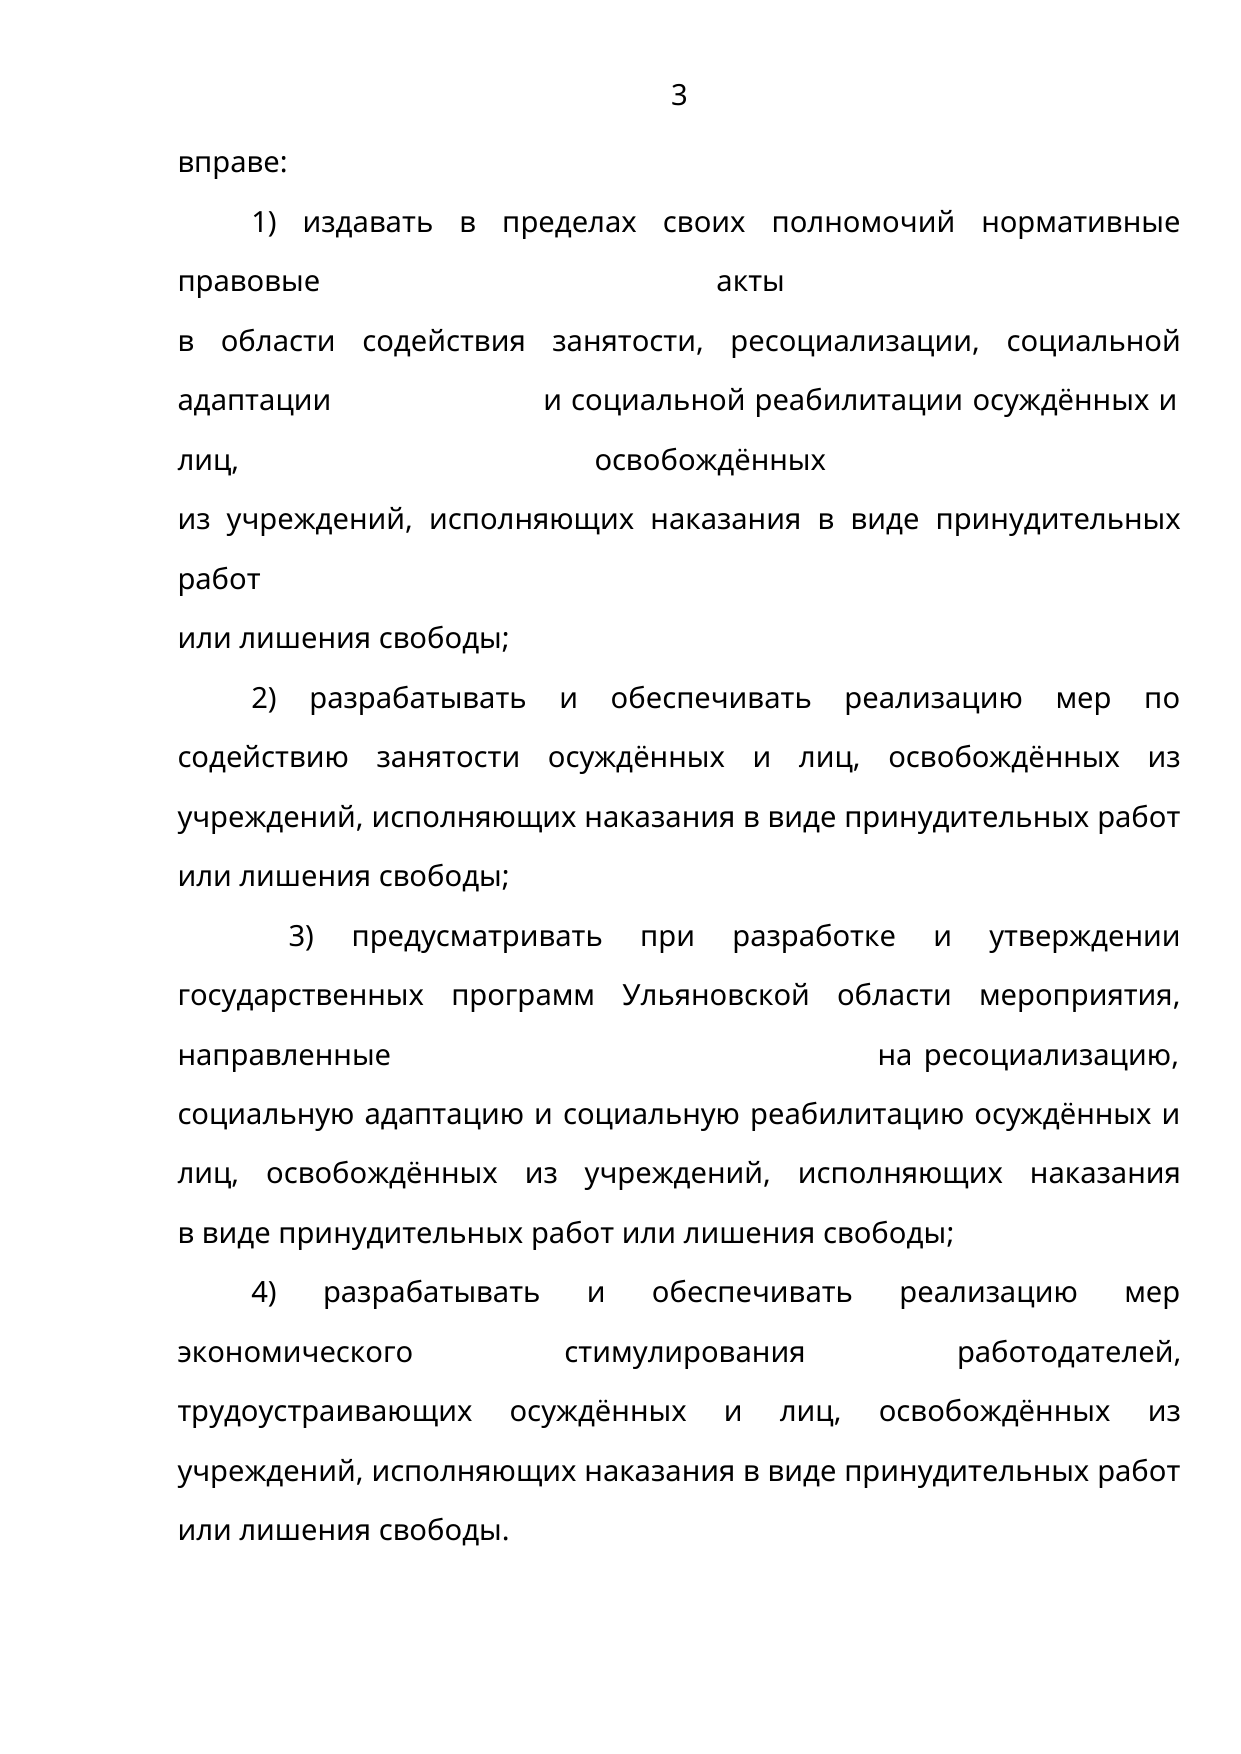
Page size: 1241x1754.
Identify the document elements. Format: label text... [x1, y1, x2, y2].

text 2) разрабатывать и обеспечивать реализацию мер по содействию занятости осуждённых и лиц, освобождённых из учреждений, исполняющих наказания в виде принудительных работ или лишения свободы; [177, 677, 1181, 895]
text 4) разрабатывать и обеспечивать реализацию мер экономического стимулирования работодателей, трудоустраивающих осуждённых и лиц, освобождённых из учреждений, исполняющих наказания в виде принудительных работ или лишения свободы. [177, 1272, 1181, 1549]
text 3) предусматривать при разработке и утверждении государственных программ Ульяновской области мероприятия, направленные на ресоциализацию, социальную адаптацию и социальную реабилитацию осуждённых и лиц, освобождённых из учреждений, исполняющих наказания в виде принудительных работ или лишения свободы; [177, 915, 1181, 1252]
text 1) издавать в пределах своих полномочий нормативные правовые акты в области содействия занятости, ресоциализации, социальной адаптации и социальной реабилитации осуждённых и лиц, освобождённых из учреждений, исполняющих наказания в виде принудительных работ или лишения свободы; [177, 201, 1181, 657]
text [177, 142, 1181, 181]
